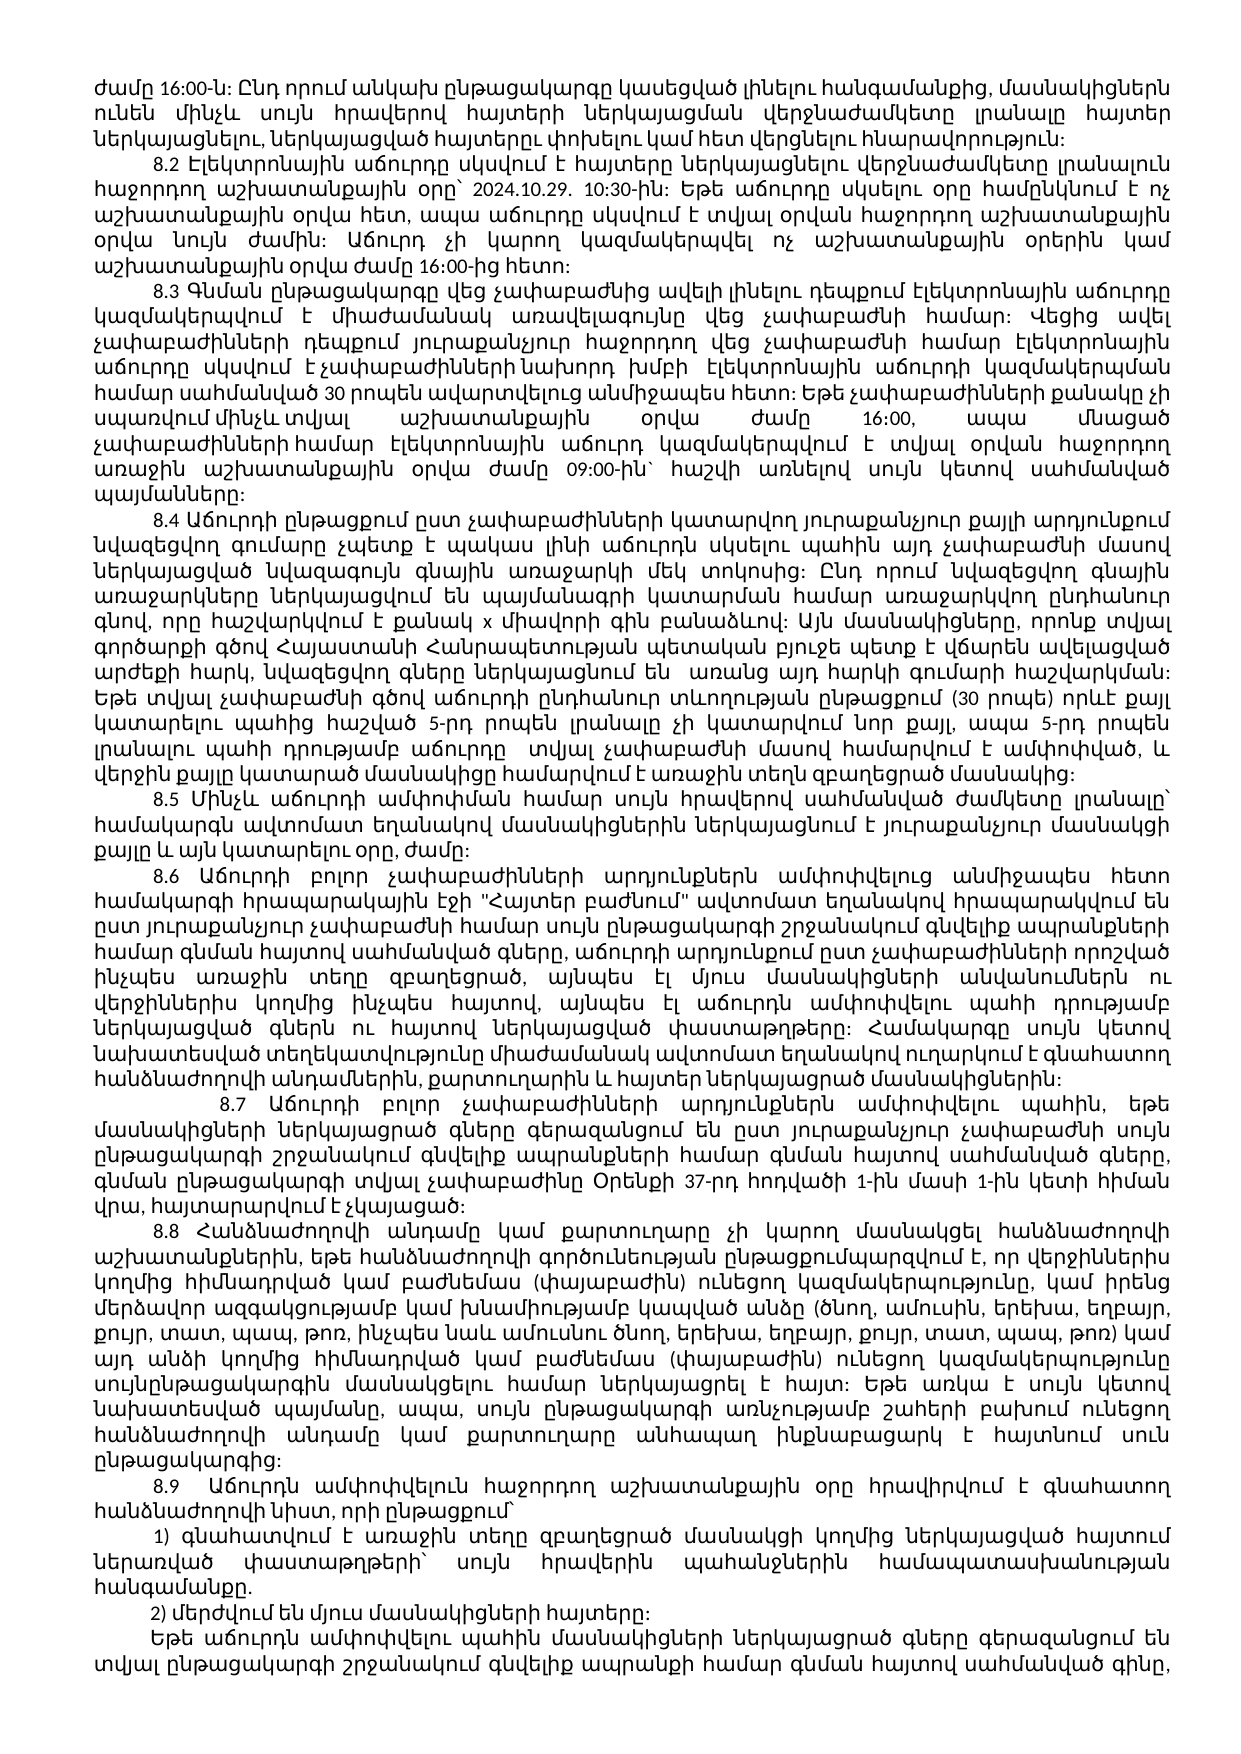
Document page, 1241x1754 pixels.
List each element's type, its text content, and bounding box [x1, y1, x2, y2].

text 1) գնահատվում է առաջին տեղը զբաղեցրած մասնակցի կողմից ներկայացված հայտում ներառված փաստաթղթերի՝ սույն հրավերին պահանջներին համապատասխանության հանգամանքը. [94, 1524, 1171, 1600]
text 8.8 Հանձնաժողովի անդամը կամ քարտուղարը չի կարող մասնակցել հանձնաժողովի աշխատանքներին, եթե հանձնաժողովի գործունեության ընթացքումպարզվում է, որ վերջիններիս կողմից հիմնադրված կամ բաժնեմաս (փայաբաժին) ունեցող կազմակերպությունը, կամ իրենց մերձավոր ազգակցությամբ կամ խնամիությամբ կապված անձը (ծնող, ամուսին, երեխա, եղբայր, քույր, տատ, պապ, թոռ, ինչպես նաև ամուսնու ծնող, երեխա, եղբայր, քույր, տատ, պապ, թոռ) կամ այդ անձի կողմից հիմնադրված կամ բաժնեմաս (փայաբաժին) ունեցող կազմակերպությունը սույնընթացակարգին մասնակցելու համար ներկայացրել է հայտ: Եթե առկա է սույն կետով նախատեսված պայմանը, ապա, սույն ընթացակարգի առնչությամբ շահերի բախում ունեցող հանձնաժողովի անդամը կամ քարտուղարը անհապաղ ինքնաբացարկ է հայտնում սուն ընթացակարգից: [94, 1219, 1171, 1473]
text 2) մերժվում են մյուս մասնակիցների հայտերը: [94, 1600, 1171, 1625]
text 8.3 Գնման ընթացակարգը վեց չափաբաժնից ավելի լինելու դեպքում էլեկտրոնային աճուրդը կազմակերպվում է միաժամանակ առավելագույնը վեց չափաբաժնի համար: Վեցից ավել չափաբաժինների դեպքում յուրաքանչյուր հաջորդող վեց չափաբաժնի համար էլեկտրոնային աճուրդը սկսվում է չափաբաժինների նախորդ խմբի էլեկտրոնային աճուրդի կազմակերպման համար սահմանված 30 րոպեն ավարտվելուց անմիջապես հետո: Եթե չափաբաժինների քանակը չի սպառվում մինչև տվյալ աշխատանքային օրվա ժամը 16։00, ապա մնացած չափաբաժինների համար էլեկտրոնային աճուրդ կազմակերպվում է տվյալ օրվան հաջորդող առաջին աշխատանքային օրվա ժամը 09:00-ին` հաշվի առնելով սույն կետով սահմանված պայմանները: [94, 278, 1171, 507]
text 8.9 Աճուրդն ամփոփվելուն հաջորդող աշխատանքային օրը հրավիրվում է գնահատող հանձնաժողովի նիստ, որի ընթացքում՝ [94, 1473, 1171, 1524]
text 8.6 Աճուրդի բոլոր չափաբաժինների արդյունքներն ամփոփվելուց անմիջապես հետո համակարգի հրապարակային էջի "Հայտեր բաժնում" ավտոմատ եղանակով հրապարակվում են ըստ յուրաքանչյուր չափաբաժնի համար սույն ընթացակարգի շրջանակում գնվելիք ապրանքների համար գնման հայտով սահմանված գները, աճուրդի արդյունքում ըստ չափաբաժինների որոշված ինչպես առաջին տեղը զբաղեցրած, այնպես էլ մյուս մասնակիցների անվանումներն ու վերջիններիս կողմից ինչպես հայտով, այնպես էլ աճուրդն ամփոփվելու պահի դրությամբ ներկայացված գներն ու հայտով ներկայացված փաստաթղթերը: Համակարգը սույն կետով նախատեսված տեղեկատվությունը միաժամանակ ավտոմատ եղանակով ուղարկում է գնահատող հանձնաժողովի անդամներին, քարտուղարին և հայտեր ներկայացրած մասնակիցներին: [94, 863, 1171, 1092]
text 8.2 Էլեկտրոնային աճուրդը սկսվում է հայտերը ներկայացնելու վերջնաժամկետը լրանալուն հաջորդող աշխատանքային օրը՝ 2024.10.29. 10:30 -ին: Եթե աճուրդը սկսելու օրը համընկնում է ոչ աշխատանքային օրվա հետ, ապա աճուրդը սկսվում է տվյալ օրվան հաջորդող աշխատանքային օրվա նույն ժամին: Աճուրդ չի կարող կազմակերպվել ոչ աշխատանքային օրերին կամ աշխատանքային օրվա ժամը 16։00-ից հետո: [94, 151, 1171, 278]
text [94, 1625, 1171, 1676]
text 8.5 Մինչև աճուրդի ամփոփման համար սույն հրավերով սահմանված ժամկետը լրանալը՝ համակարգն ավտոմատ եղանակով մասնակիցներին ներկայացնում է յուրաքանչյուր մասնակցի քայլը և այն կատարելու օրը, ժամը: [94, 787, 1171, 863]
text 8.7 Աճուրդի բոլոր չափաբաժինների արդյունքներն ամփոփվելու պահին, եթե մասնակիցների ներկայացրած գները գերազանցում են ըստ յուրաքանչյուր չափաբաժնի սույն ընթացակարգի շրջանակում գնվելիք ապրանքների համար գնման հայտով սահմանված գները, գնման ընթացակարգի տվյալ չափաբաժինը Օրենքի 37-րդ հոդվածի 1-ին մասի 1-ին կետի հիման վրա, հայտարարվում է չկայացած: [94, 1092, 1171, 1219]
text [94, 75, 1171, 151]
text 8.4 Աճուրդի ընթացքում ըստ չափաբաժինների կատարվող յուրաքանչյուր քայլի արդյունքում նվազեցվող գումարը չպետք է պակաս լինի աճուրդն սկսելու պահին այդ չափաբաժնի մասով ներկայացված նվազագույն գնային առաջարկի մեկ տոկոսից: Ընդ որում նվազեցվող գնային առաջարկները ներկայացվում են պայմանագրի կատարման համար առաջարկվող ընդհանուր գնով, որը հաշվարկվում է քանակ x միավորի գին բանաձևով: Այն մասնակիցները, որոնք տվյալ գործարքի գծով Հայաստանի Հանրապետության պետական բյուջե պետք է վճարեն ավելացված արժեքի հարկ, նվազեցվող գները ներկայացնում են առանց այդ հարկի գումարի հաշվարկման: Եթե տվյալ չափաբաժնի գծով աճուրդի ընդհանուր տևողության ընթացքում (30 րոպե) որևէ քայլ կատարելու պահից հաշված 5-րդ րոպեն լրանալը չի կատարվում նոր քայլ, ապա 5-րդ րոպեն լրանալու պահի դրությամբ աճուրդը տվյալ չափաբաժնի մասով համարվում է ամփոփված, և վերջին քայլը կատարած մասնակիցը համարվում է առաջին տեղն զբաղեցրած մասնակից: [94, 507, 1171, 787]
